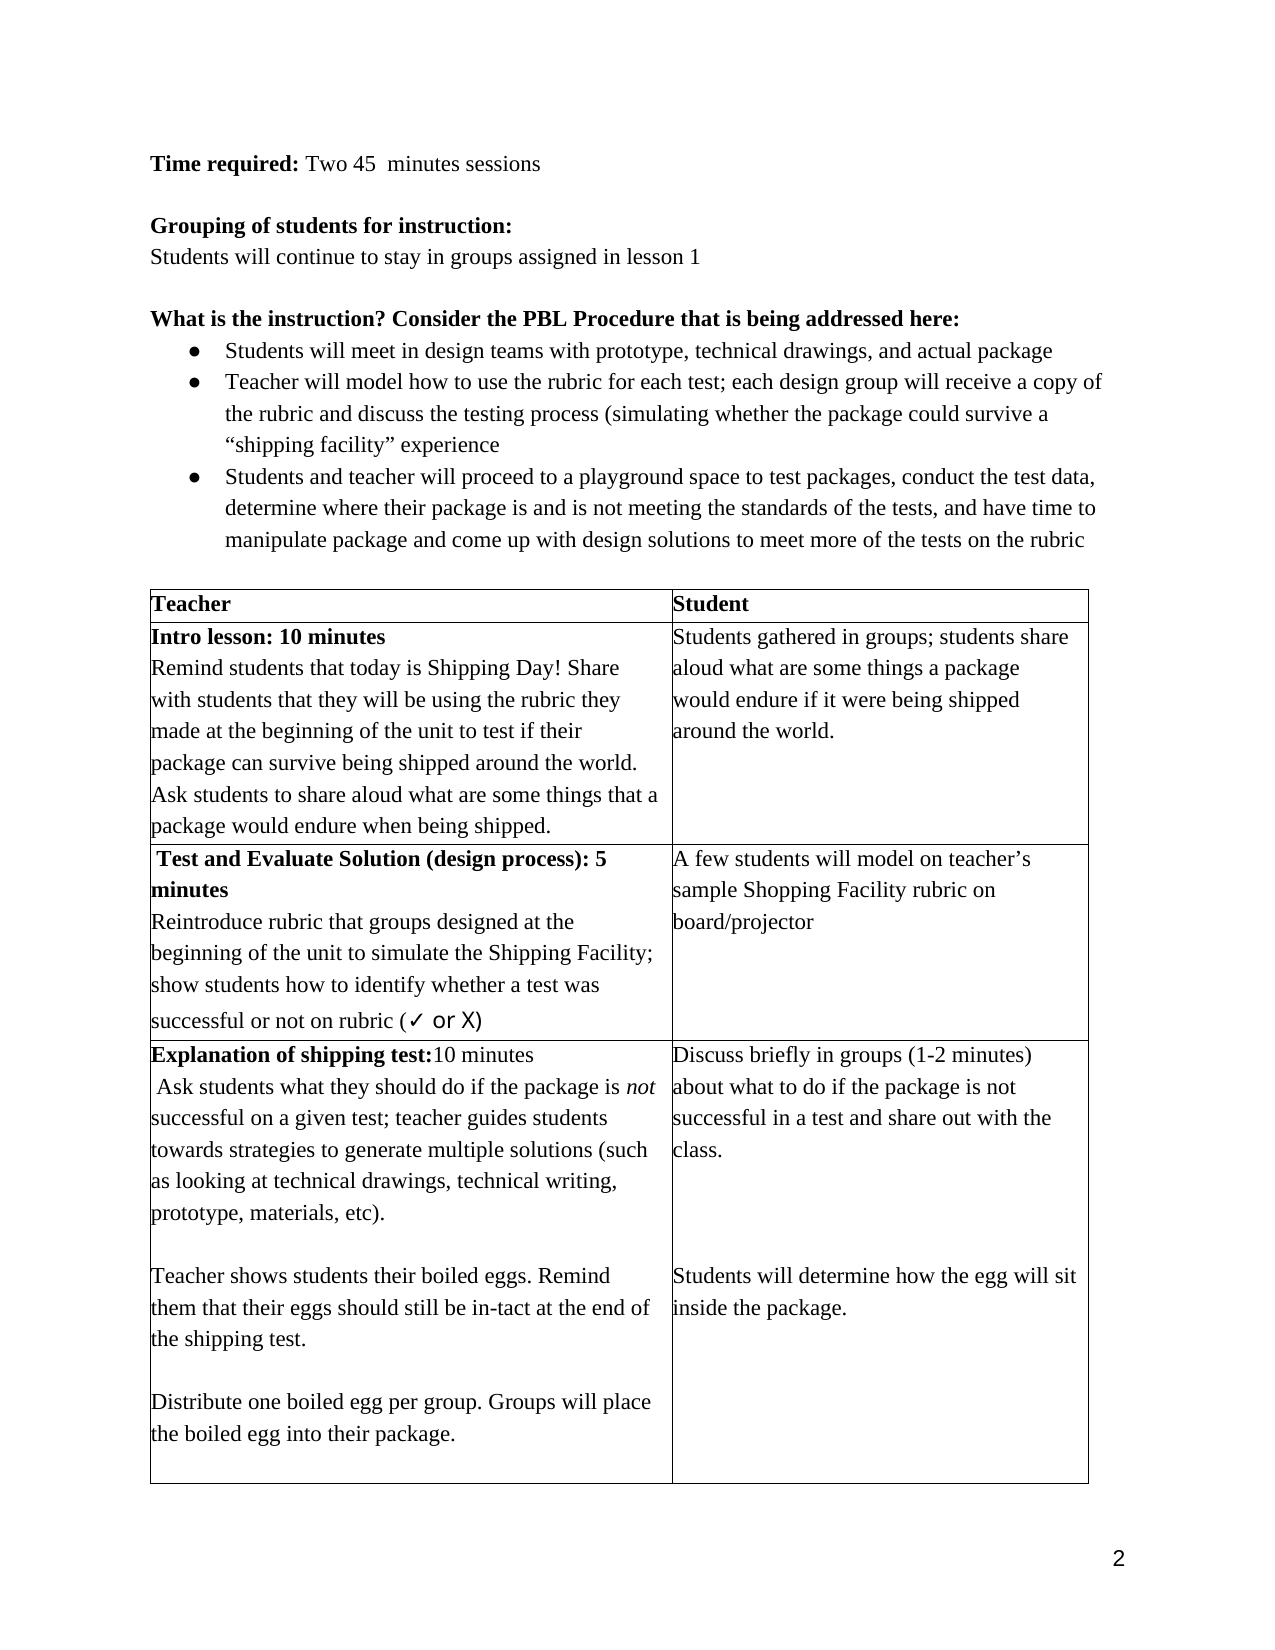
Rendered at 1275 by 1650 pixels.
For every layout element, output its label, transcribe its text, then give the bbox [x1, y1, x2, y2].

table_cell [151, 1041, 672, 1483]
table_header Student [673, 590, 1088, 622]
table_header Teacher [151, 590, 672, 622]
table_cell A few students will model on teacher’s sample Shopping Facility rubric on board/projector [673, 845, 1088, 1040]
text What is the instruction? Consider the PBL Procedure that is being addressed here: [150, 305, 1125, 331]
text Time required: Two 45 minutes sessions [150, 150, 1125, 176]
table_cell Students gathered in groups; students share aloud what are some things a package would endure if it were being shipped around the world. [673, 623, 1088, 844]
text Grouping of students for instruction: [150, 212, 1125, 238]
table_cell Test and Evaluate Solution (design process): 5 minutes Reintroduce rubric that groups designed at the beginning of the unit to simulate the Shipping Facility; show students how to identify whether a test was successful or not on rubric (✓ or X) [151, 845, 672, 1040]
text Students will continue to stay in groups assigned in lesson 1 [150, 243, 1125, 270]
list Students will meet in design teams with prototype, technical drawings, and actual package [187, 337, 1125, 363]
list Students and teacher will proceed to a playground space to test packages, conduct the test data, determine where their package is and is not meeting the standards of the tests, and have time to manipulate package and come up with design solutions to meet more of the tests on the rubric [187, 463, 1125, 552]
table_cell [673, 1041, 1088, 1483]
table_cell Intro lesson: 10 minutes Remind students that today is Shipping Day! Share with students that they will be using the rubric they made at the beginning of the unit to test if their package can survive being shipped around the world. Ask students to share aloud what are some things that a package would endure when being shipped. [151, 623, 672, 844]
list Teacher will model how to use the rubric for each test; each design group will receive a copy of the rubric and discuss the testing process (simulating whether the package could survive a “shipping facility” experience [187, 368, 1125, 458]
